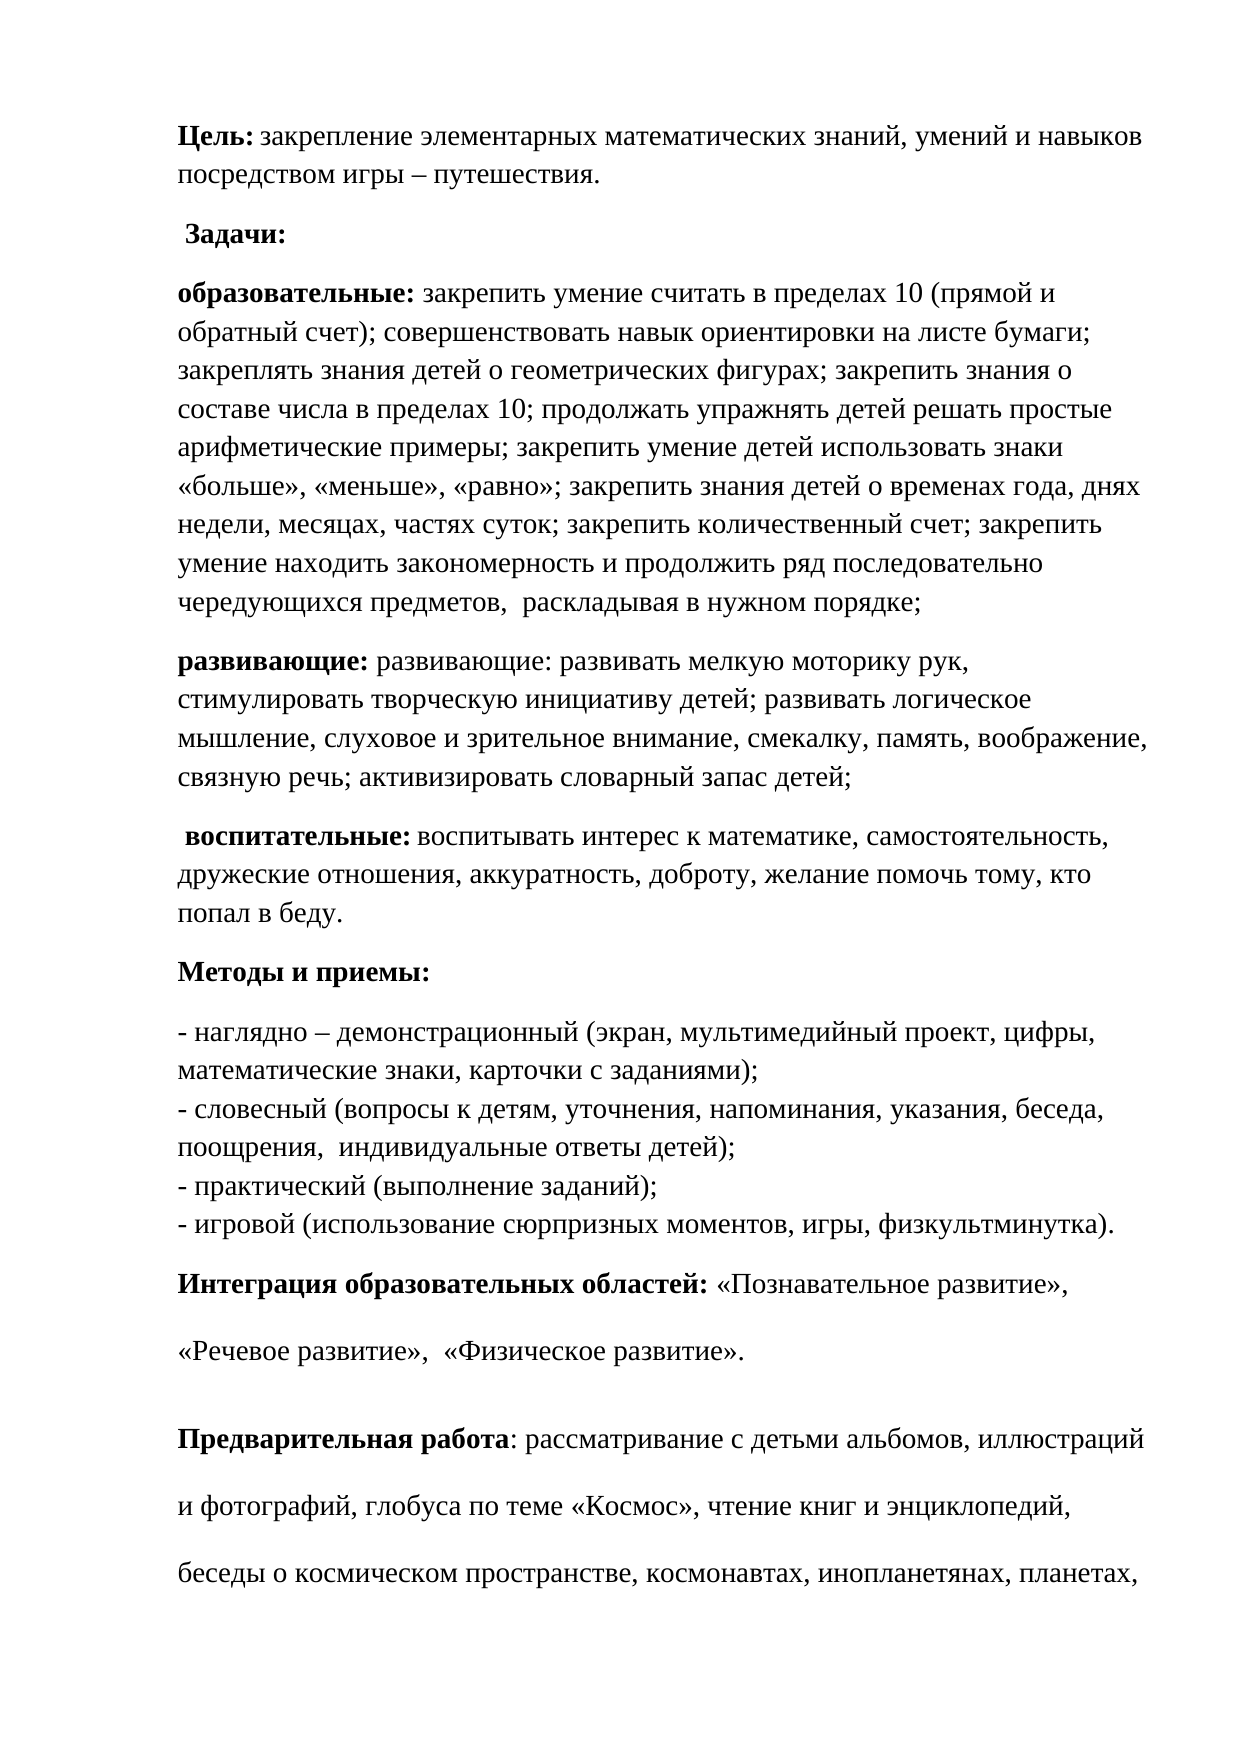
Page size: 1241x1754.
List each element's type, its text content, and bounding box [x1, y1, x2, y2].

text Цель: закрепление элементарных математических знаний, умений и навыков посредством игры – путешествия. [177, 118, 1152, 190]
text Методы и приемы: [177, 954, 1152, 988]
text воспитательные: воспитывать интерес к математике, самостоятельность, дружеские отношения, аккуратность, доброту, желание помочь тому, кто попал в беду. [177, 818, 1152, 929]
text - наглядно – демонстрационный (экран, мультимедийный проект, цифры, математические знаки, карточки с заданиями); - словесный (вопросы к детям, уточнения, напоминания, указания, беседа, поощрения, индивидуальные ответы детей); - практический (выполнение заданий); - игровой (использование сюрпризных моментов, игры, физкультминутка). [177, 1014, 1152, 1240]
text образовательные: закрепить умение считать в пределах 10 (прямой и обратный счет); совершенствовать навык ориентировки на листе бумаги; закреплять знания детей о геометрических фигурах; закрепить знания о составе числа в пределах 10; продолжать упражнять детей решать простые арифметические примеры; закрепить умение детей использовать знаки «больше», «меньше», «равно»; закрепить знания детей о временах года, днях недели, месяцах, частях суток; закрепить количественный счет; закрепить умение находить закономерность и продолжить ряд последовательно чередующихся предметов, раскладывая в нужном порядке; [177, 275, 1152, 617]
text Интеграция образовательных областей: «Познавательное развитие», «Речевое развитие», «Физическое развитие». [177, 1266, 1152, 1367]
text развивающие: развивающие: развивать мелкую моторику рук, стимулировать творческую инициативу детей; развивать логическое мышление, слуховое и зрительное внимание, смекалку, память, воображение, связную речь; активизировать словарный запас детей; [177, 643, 1152, 792]
text Задачи: [177, 216, 1152, 249]
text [177, 1421, 1152, 1589]
